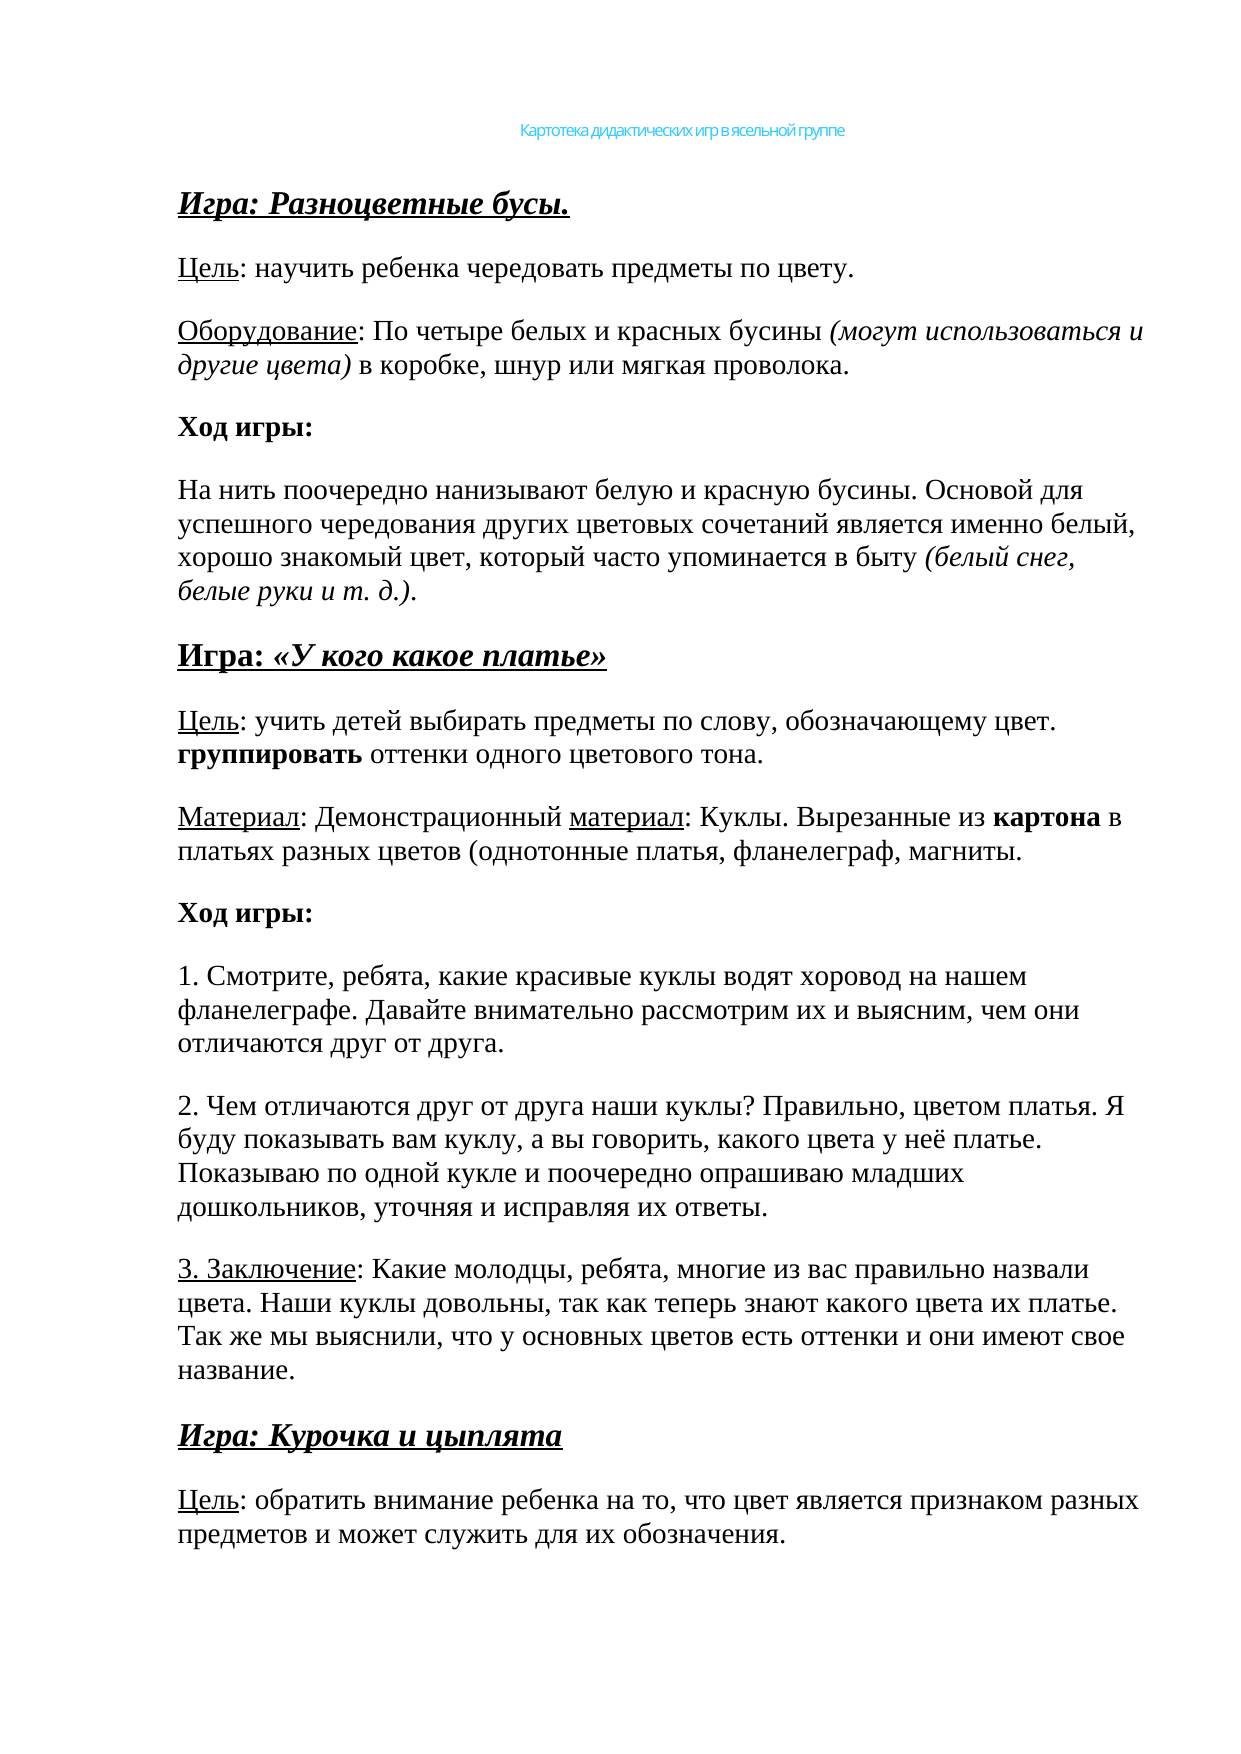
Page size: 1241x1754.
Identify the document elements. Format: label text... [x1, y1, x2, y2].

text Игра: «У кого какое платье» [177, 636, 1152, 674]
text Цель: обратить внимание ребенка на то, что цвет является признаком разных предметов и может служить для их обозначения. [177, 1482, 1152, 1549]
text Игра: Курочка и цыплята [177, 1415, 1152, 1453]
text Цель: учить детей выбирать предметы по слову, обозначающему цвет. группировать оттенки одного цветового тона. [177, 703, 1152, 770]
text На нить поочередно нанизывают белую и красную бусины. Основой для успешного чередования других цветовых сочетаний является именно белый, хорошо знакомый цвет, который часто упоминается в быту (белый снег, белые руки и т. д.). [177, 472, 1152, 606]
text Материал: Демонстрационный материал: Куклы. Вырезанные из картона в платьях разных цветов (однотонные платья, фланелеграф, магниты. [177, 799, 1152, 866]
text Игра: Разноцветные бусы. [177, 118, 1152, 221]
text 1. Смотрите, ребята, какие красивые куклы водят хоровод на нашем фланелеграфе. Давайте внимательно рассмотрим их и выясним, чем они отличаются друг от друга. [177, 958, 1152, 1059]
subtitle Ход игры: [177, 409, 1152, 443]
text 2. Чем отличаются друг от друга наши куклы? Правильно, цветом платья. Я буду показывать вам куклу, а вы говорить, какого цвета у неё платье. Показываю по одной кукле и поочередно опрашиваю младших дошкольников, уточняя и исправляя их ответы. [177, 1088, 1152, 1222]
text Цель: научить ребенка чередовать предметы по цвету. [177, 251, 1152, 284]
text 3. Заключение: Какие молодцы, ребята, многие из вас правильно назвали цвета. Наши куклы довольны, так как теперь знают какого цвета их платье. Так же мы выяснили, что у основных цветов есть оттенки и они имеют свое название. [177, 1251, 1152, 1386]
text Оборудование: По четыре белых и красных бусины (могут использоваться и другие цвета) в коробке, шнур или мягкая проволока. [177, 313, 1152, 380]
subtitle Ход игры: [177, 896, 1152, 929]
